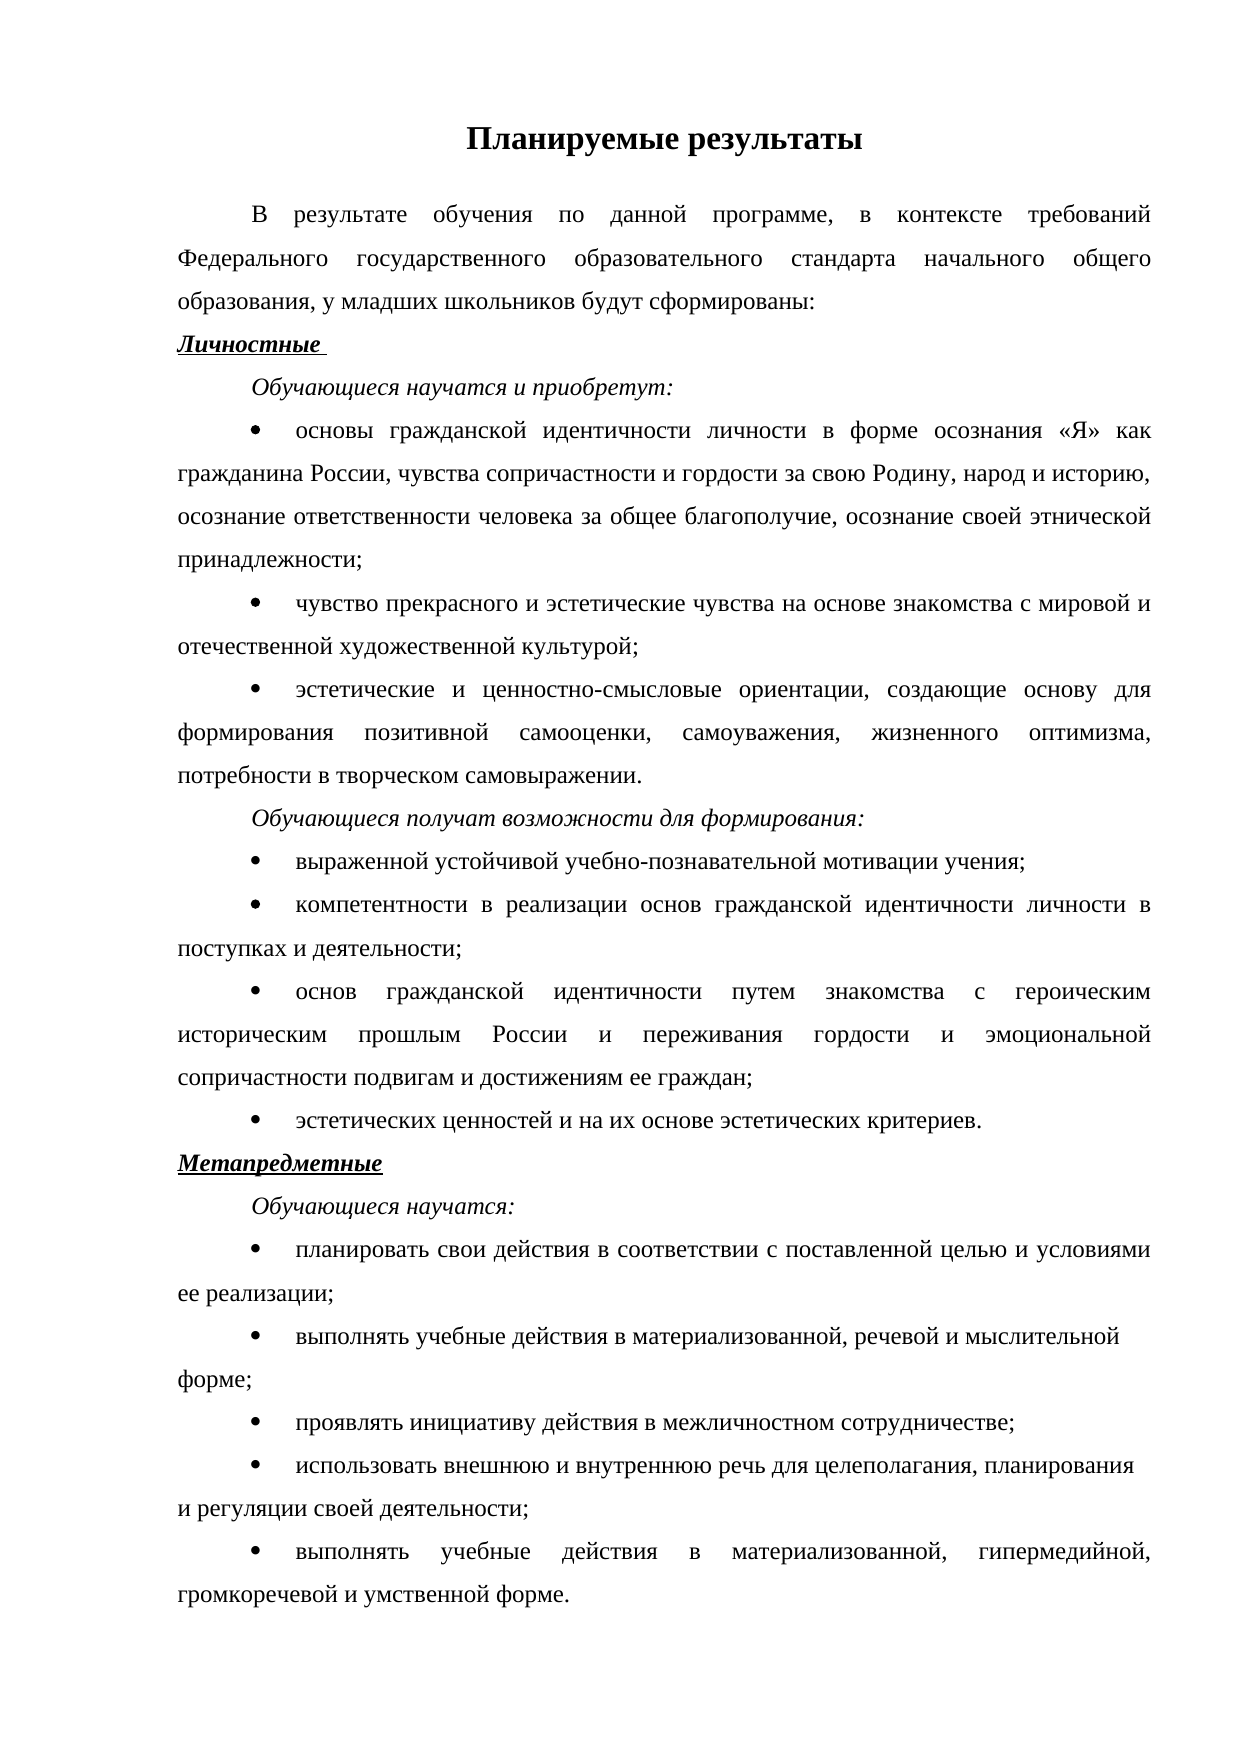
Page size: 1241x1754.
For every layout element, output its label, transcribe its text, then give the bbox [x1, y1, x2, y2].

list планировать свои действия в соответствии с поставленной целью и условиями ее реализации; [177, 1234, 1152, 1306]
list чувство прекрасного и эстетические чувства на основе знакомства с мировой и отечественной художественной культурой; [177, 588, 1152, 659]
list основ гражданской идентичности путем знакомства с героическим историческим прошлым России и переживания гордости и эмоциональной сопричастности подвигам и достижениям ее граждан; [177, 976, 1152, 1091]
text Обучающиеся получат возможности для формирования: [177, 803, 1152, 832]
text Обучающиеся научатся: [177, 1191, 1152, 1220]
list выполнять учебные действия в материализованной, речевой и мыслительной форме; [177, 1321, 1152, 1393]
text Планируемые результаты [177, 118, 1152, 156]
text Метапредметные [177, 1148, 1152, 1177]
text В результате обучения по данной программе, в контексте требований Федерального государственного образовательного стандарта начального общего образования, у младших школьников будут сформированы: [177, 199, 1152, 314]
text Личностные [177, 329, 1152, 358]
list выполнять учебные действия в материализованной, гипермедийной, громкоречевой и умственной форме. [177, 1536, 1152, 1608]
list выраженной устойчивой учебно-познавательной мотивации учения; [177, 846, 1152, 875]
list основы гражданской идентичности личности в форме осознания «Я» как гражданина России, чувства сопричастности и гордости за свою Родину, народ и историю, осознание ответственности человека за общее благополучие, осознание своей этнической принадлежности; [177, 415, 1152, 573]
text Обучающиеся научатся и приобретут: [177, 372, 1152, 401]
list эстетические и ценностно-смысловые ориентации, создающие основу для формирования позитивной самооценки, самоуважения, жизненного оптимизма, потребности в творческом самовыражении. [177, 674, 1152, 789]
list использовать внешнюю и внутреннюю речь для целеполагания, планирования и регуляции своей деятельности; [177, 1450, 1152, 1522]
list эстетических ценностей и на их основе эстетических критериев. [177, 1105, 1152, 1134]
list проявлять инициативу действия в межличностном сотрудничестве; [177, 1407, 1152, 1436]
list компетентности в реализации основ гражданской идентичности личности в поступках и деятельности; [177, 889, 1152, 961]
